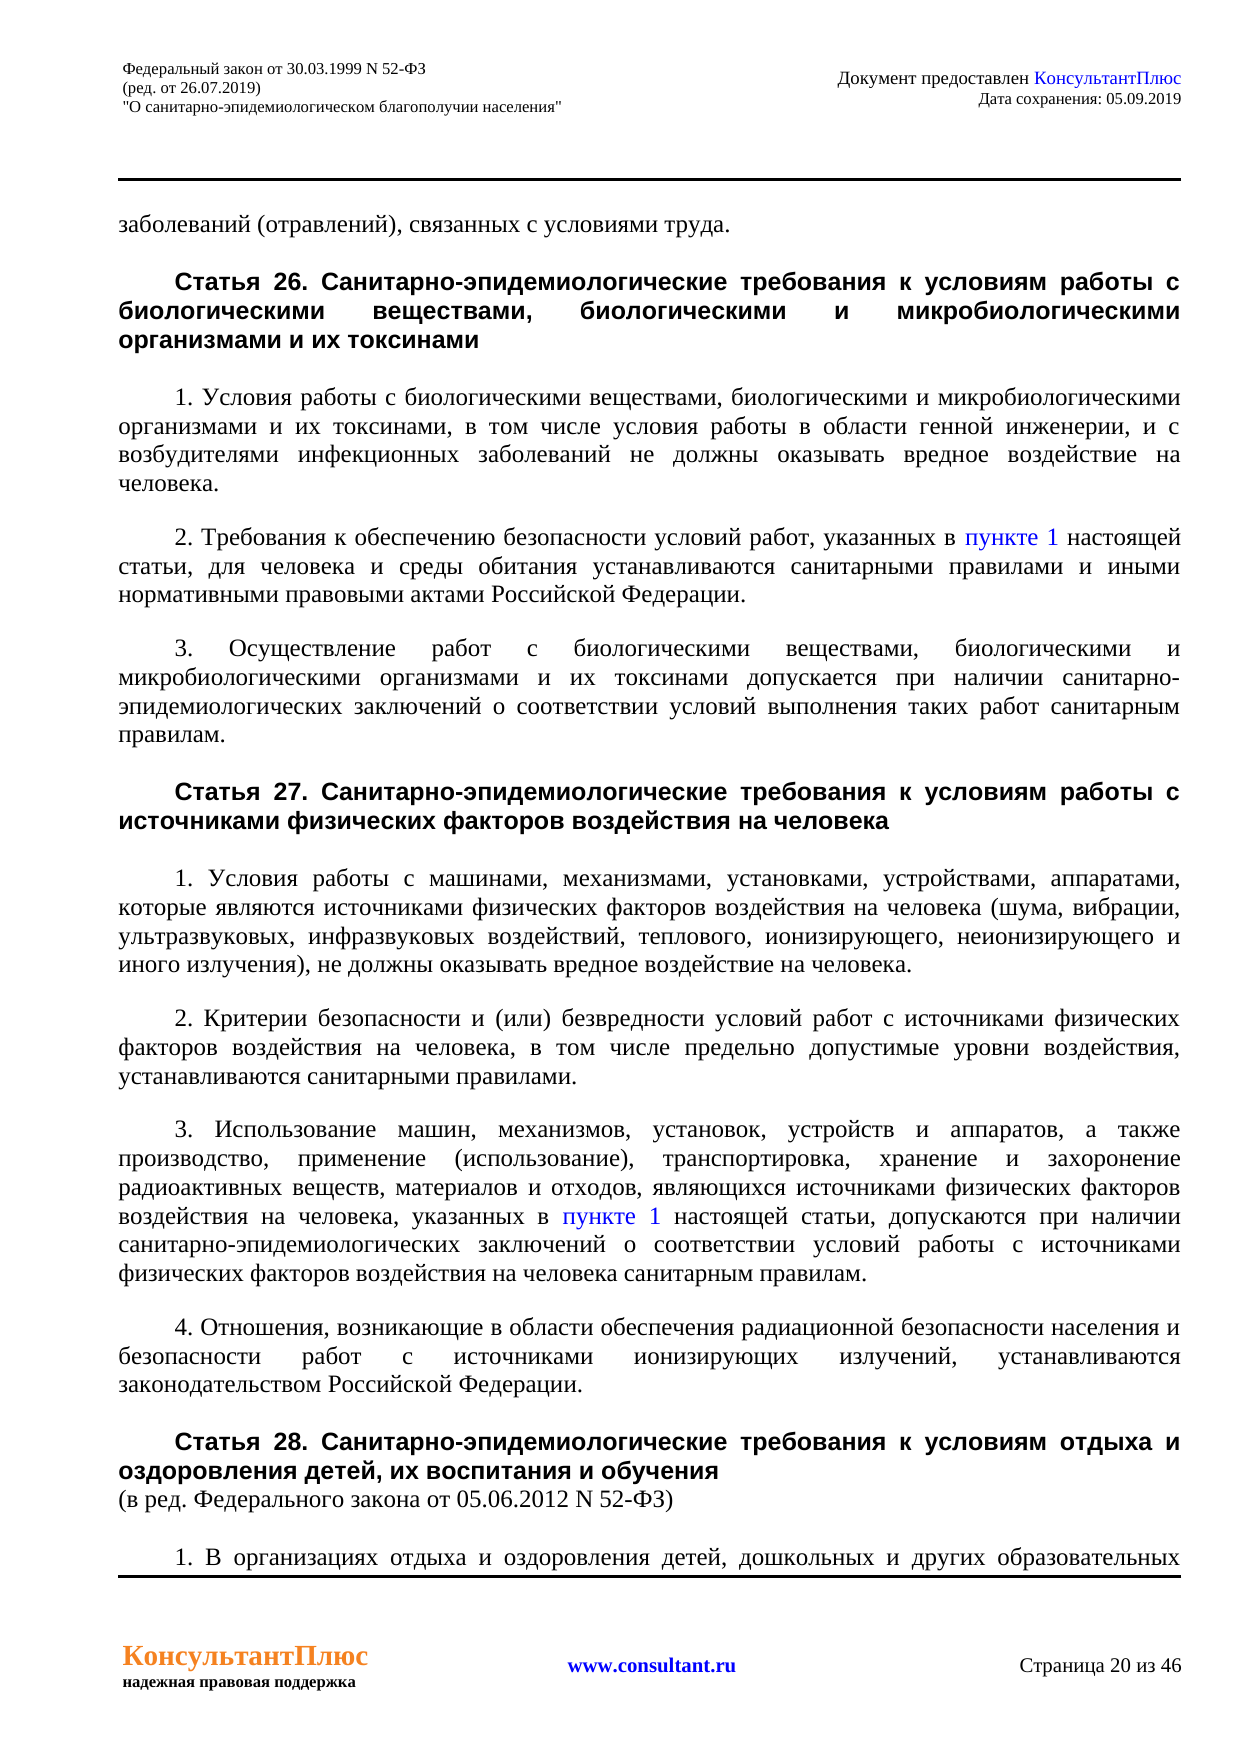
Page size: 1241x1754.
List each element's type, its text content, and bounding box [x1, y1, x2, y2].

title Статья 28. Санитарно-эпидемиологические требования к условиям отдыха и оздоровления детей, их воспитания и обучения [118, 1427, 1181, 1484]
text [118, 1542, 1181, 1571]
text 3. Осуществление работ с биологическими веществами, биологическими и микробиологическими организмами и их токсинами допускается при наличии санитарно-эпидемиологических заключений о соответствии условий выполнения таких работ санитарным правилам. [118, 633, 1181, 748]
title Статья 26. Санитарно-эпидемиологические требования к условиям работы с биологическими веществами, биологическими и микробиологическими организмами и их токсинами [118, 267, 1181, 353]
text 2. Требования к обеспечению безопасности условий работ, указанных в пункте 1 настоящей статьи, для человека и среды обитания устанавливаются санитарными правилами и иными нормативными правовыми актами Российской Федерации. [118, 522, 1181, 608]
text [118, 209, 1181, 238]
text (в ред. Федерального закона от 05.06.2012 N 52-ФЗ) [118, 1484, 1181, 1513]
text 2. Критерии безопасности и (или) безвредности условий работ с источниками физических факторов воздействия на человека, в том числе предельно допустимые уровни воздействия, устанавливаются санитарными правилами. [118, 1003, 1181, 1089]
text 1. Условия работы с биологическими веществами, биологическими и микробиологическими организмами и их токсинами, в том числе условия работы в области генной инженерии, и с возбудителями инфекционных заболеваний не должны оказывать вредное воздействие на человека. [118, 382, 1181, 497]
text 4. Отношения, возникающие в области обеспечения радиационной безопасности населения и безопасности работ с источниками ионизирующих излучений, устанавливаются законодательством Российской Федерации. [118, 1312, 1181, 1398]
title Статья 27. Санитарно-эпидемиологические требования к условиям работы с источниками физических факторов воздействия на человека [118, 777, 1181, 834]
text 3. Использование машин, механизмов, установок, устройств и аппаратов, а также производство, применение (использование), транспортировка, хранение и захоронение радиоактивных веществ, материалов и отходов, являющихся источниками физических факторов воздействия на человека, указанных в пункте 1 настоящей статьи, допускаются при наличии санитарно-эпидемиологических заключений о соответствии условий работы с источниками физических факторов воздействия на человека санитарным правилам. [118, 1114, 1181, 1287]
text 1. Условия работы с машинами, механизмами, установками, устройствами, аппаратами, которые являются источниками физических факторов воздействия на человека (шума, вибрации, ультразвуковых, инфразвуковых воздействий, теплового, ионизирующего, неионизирующего и иного излучения), не должны оказывать вредное воздействие на человека. [118, 863, 1181, 978]
